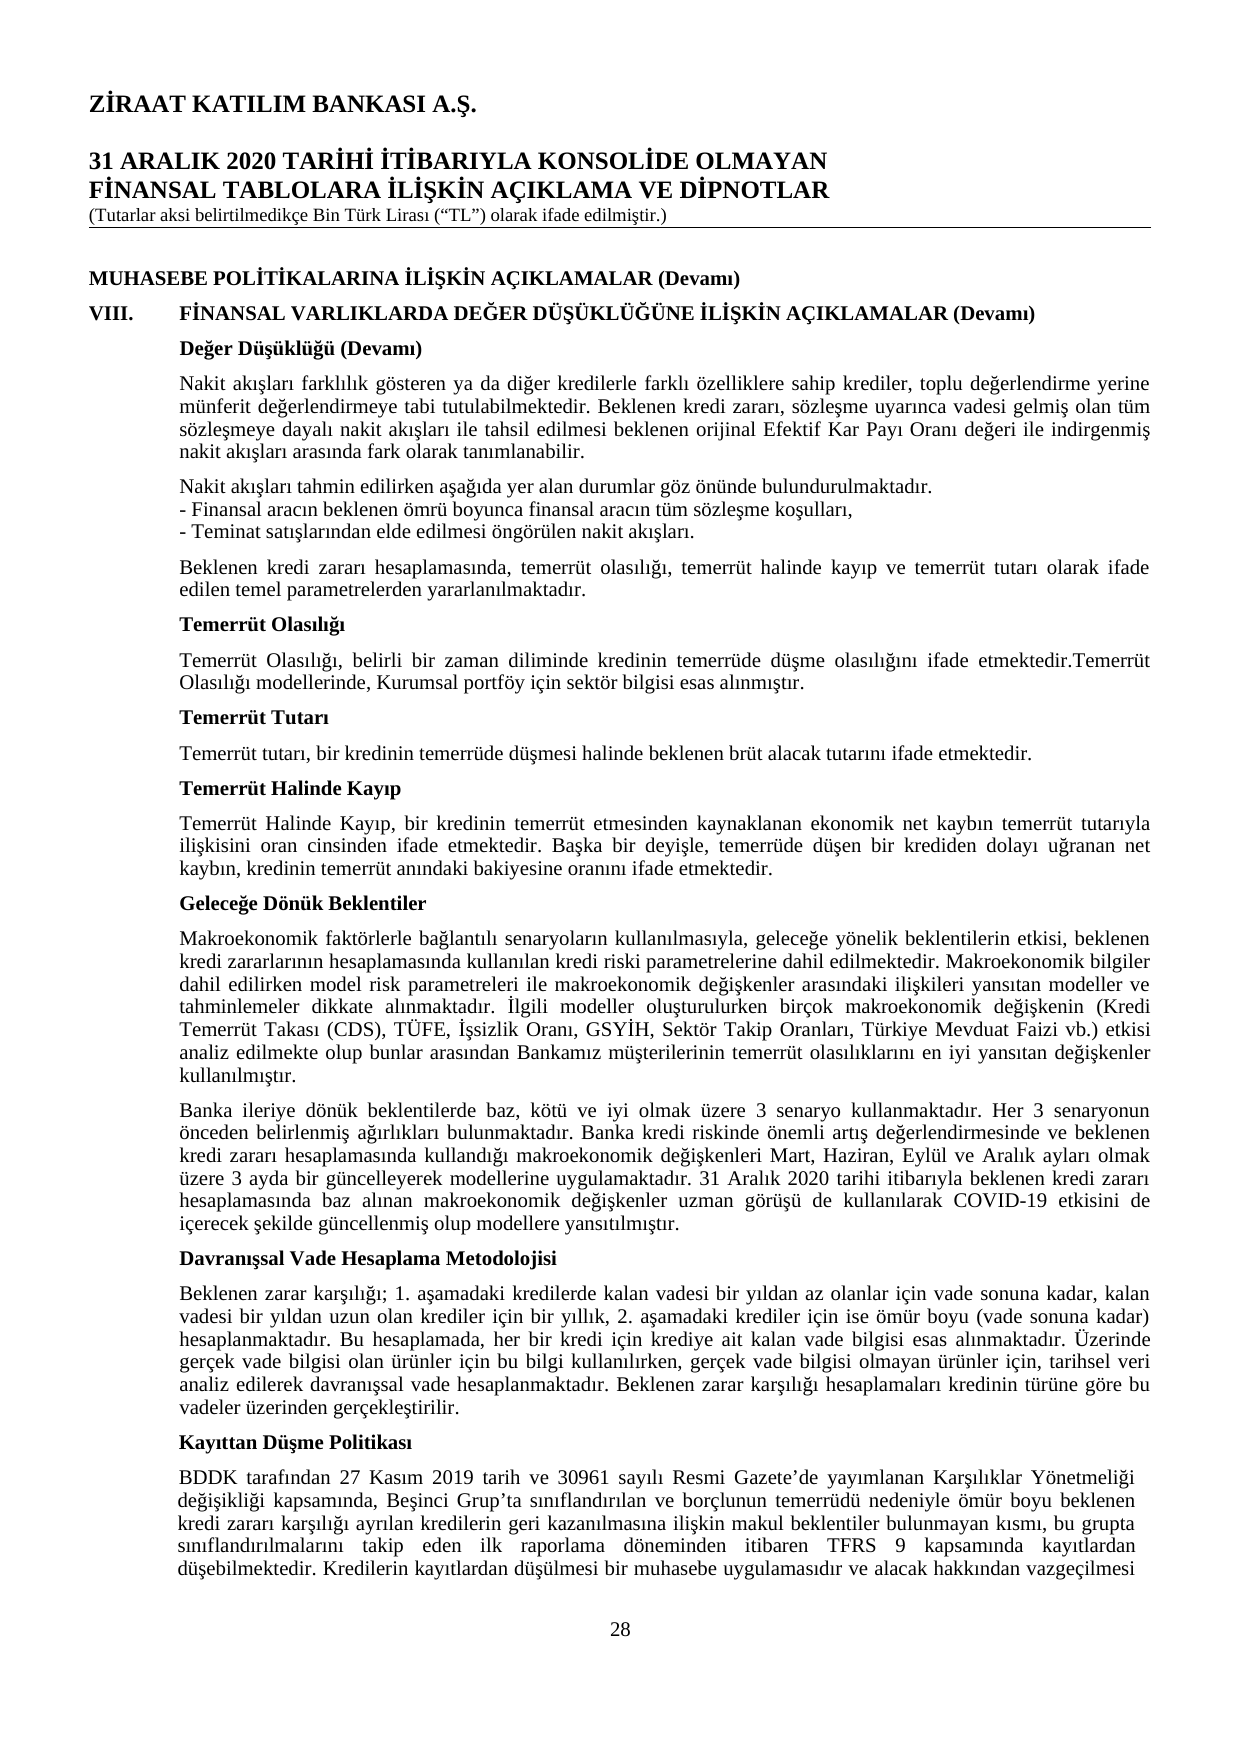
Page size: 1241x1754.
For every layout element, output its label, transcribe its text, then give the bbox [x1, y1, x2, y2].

list FİNANSAL VARLIKLARDA DEĞER DÜŞÜKLÜĞÜNE İLİŞKİN AÇIKLAMALAR (Devamı) [89, 302, 1152, 325]
text Beklenen zarar karşılığı; 1. aşamadaki kredilerde kalan vadesi bir yıldan az olanlar için vade sonuna kadar, kalan vadesi bir yıldan uzun olan krediler için bir yıllık, 2. aşamadaki krediler için ise ömür boyu (vade sonuna kadar) hesaplanmaktadır. Bu hesaplamada, her bir kredi için krediye ait kalan vade bilgisi esas alınmaktadır. Üzerinde gerçek vade bilgisi olan ürünler için bu bilgi kullanılırken, gerçek vade bilgisi olmayan ürünler için, tarihsel veri analiz edilerek davranışsal vade hesaplanmaktadır. Beklenen zarar karşılığı hesaplamaları kredinin türüne göre bu vadeler üzerinden gerçekleştirilir. [179, 1283, 1152, 1419]
text Temerrüt Olasılığı, belirli bir zaman diliminde kredinin temerrüde düşme olasılığını ifade etmektedir.Temerrüt Olasılığı modellerinde, Kurumsal portföy için sektör bilgisi esas alınmıştır. [179, 649, 1152, 694]
text Temerrüt tutarı, bir kredinin temerrüde düşmesi halinde beklenen brüt alacak tutarını ifade etmektedir. [179, 742, 1152, 764]
text Beklenen kredi zararı hesaplamasında, temerrüt olasılığı, temerrüt halinde kayıp ve temerrüt tutarı olarak ifade edilen temel parametrelerden yararlanılmaktadır. [179, 556, 1152, 601]
text Geleceğe Dönük Beklentiler [179, 893, 1152, 915]
text - Teminat satışlarından elde edilmesi öngörülen nakit akışları. [179, 521, 1152, 543]
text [177, 1467, 1137, 1580]
text Temerrüt Halinde Kayıp [179, 777, 1152, 799]
text MUHASEBE POLİTİKALARINA İLİŞKİN AÇIKLAMALAR (Devamı) [89, 267, 1152, 290]
text Nakit akışları tahmin edilirken aşağıda yer alan durumlar göz önünde bulundurulmaktadır. [179, 476, 1152, 498]
text Davranışsal Vade Hesaplama Metodolojisi [179, 1248, 1152, 1270]
text Banka ileriye dönük beklentilerde baz, kötü ve iyi olmak üzere 3 senaryo kullanmaktadır. Her 3 senaryonun önceden belirlenmiş ağırlıkları bulunmaktadır. Banka kredi riskinde önemli artış değerlendirmesinde ve beklenen kredi zararı hesaplamasında kullandığı makroekonomik değişkenleri Mart, Haziran, Eylül ve Aralık ayları olmak üzere 3 ayda bir güncelleyerek modellerine uygulamaktadır. 31 Aralık 2020 tarihi itibarıyla beklenen kredi zararı hesaplamasında baz alınan makroekonomik değişkenler uzman görüşü de kullanılarak COVID-19 etkisini de içerecek şekilde güncellenmiş olup modellere yansıtılmıştır. [179, 1099, 1152, 1235]
text Temerrüt Halinde Kayıp, bir kredinin temerrüt etmesinden kaynaklanan ekonomik net kaybın temerrüt tutarıyla ilişkisini oran cinsinden ifade etmektedir. Başka bir deyişle, temerrüde düşen bir krediden dolayı uğranan net kaybın, kredinin temerrüt anındaki bakiyesine oranını ifade etmektedir. [179, 812, 1152, 880]
text Makroekonomik faktörlerle bağlantılı senaryoların kullanılmasıyla, geleceğe yönelik beklentilerin etkisi, beklenen kredi zararlarının hesaplamasında kullanılan kredi riski parametrelerine dahil edilmektedir. Makroekonomik bilgiler dahil edilirken model risk parametreleri ile makroekonomik değişkenler arasındaki ilişkileri yansıtan modeller ve tahminlemeler dikkate alınmaktadır. İlgili modeller oluşturulurken birçok makroekonomik değişkenin (Kredi Temerrüt Takası (CDS), TÜFE, İşsizlik Oranı, GSYİH, Sektör Takip Oranları, Türkiye Mevduat Faizi vb.) etkisi analiz edilmekte olup bunlar arasından Bankamız müşterilerinin temerrüt olasılıklarını en iyi yansıtan değişkenler kullanılmıştır. [179, 928, 1152, 1087]
text - Finansal aracın beklenen ömrü boyunca finansal aracın tüm sözleşme koşulları, [179, 498, 1152, 521]
text Nakit akışları farklılık gösteren ya da diğer kredilerle farklı özelliklere sahip krediler, toplu değerlendirme yerine münferit değerlendirmeye tabi tutulabilmektedir. Beklenen kredi zararı, sözleşme uyarınca vadesi gelmiş olan tüm sözleşmeye dayalı nakit akışları ile tahsil edilmesi beklenen orijinal Efektif Kar Payı Oranı değeri ile indirgenmiş nakit akışları arasında fark olarak tanımlanabilir. [179, 372, 1152, 463]
text Temerrüt Olasılığı [179, 614, 1152, 636]
list Değer Düşüklüğü (Devamı) [89, 337, 1152, 360]
text Temerrüt Tutarı [179, 707, 1152, 729]
text Kayıttan Düşme Politikası [177, 1431, 1137, 1454]
